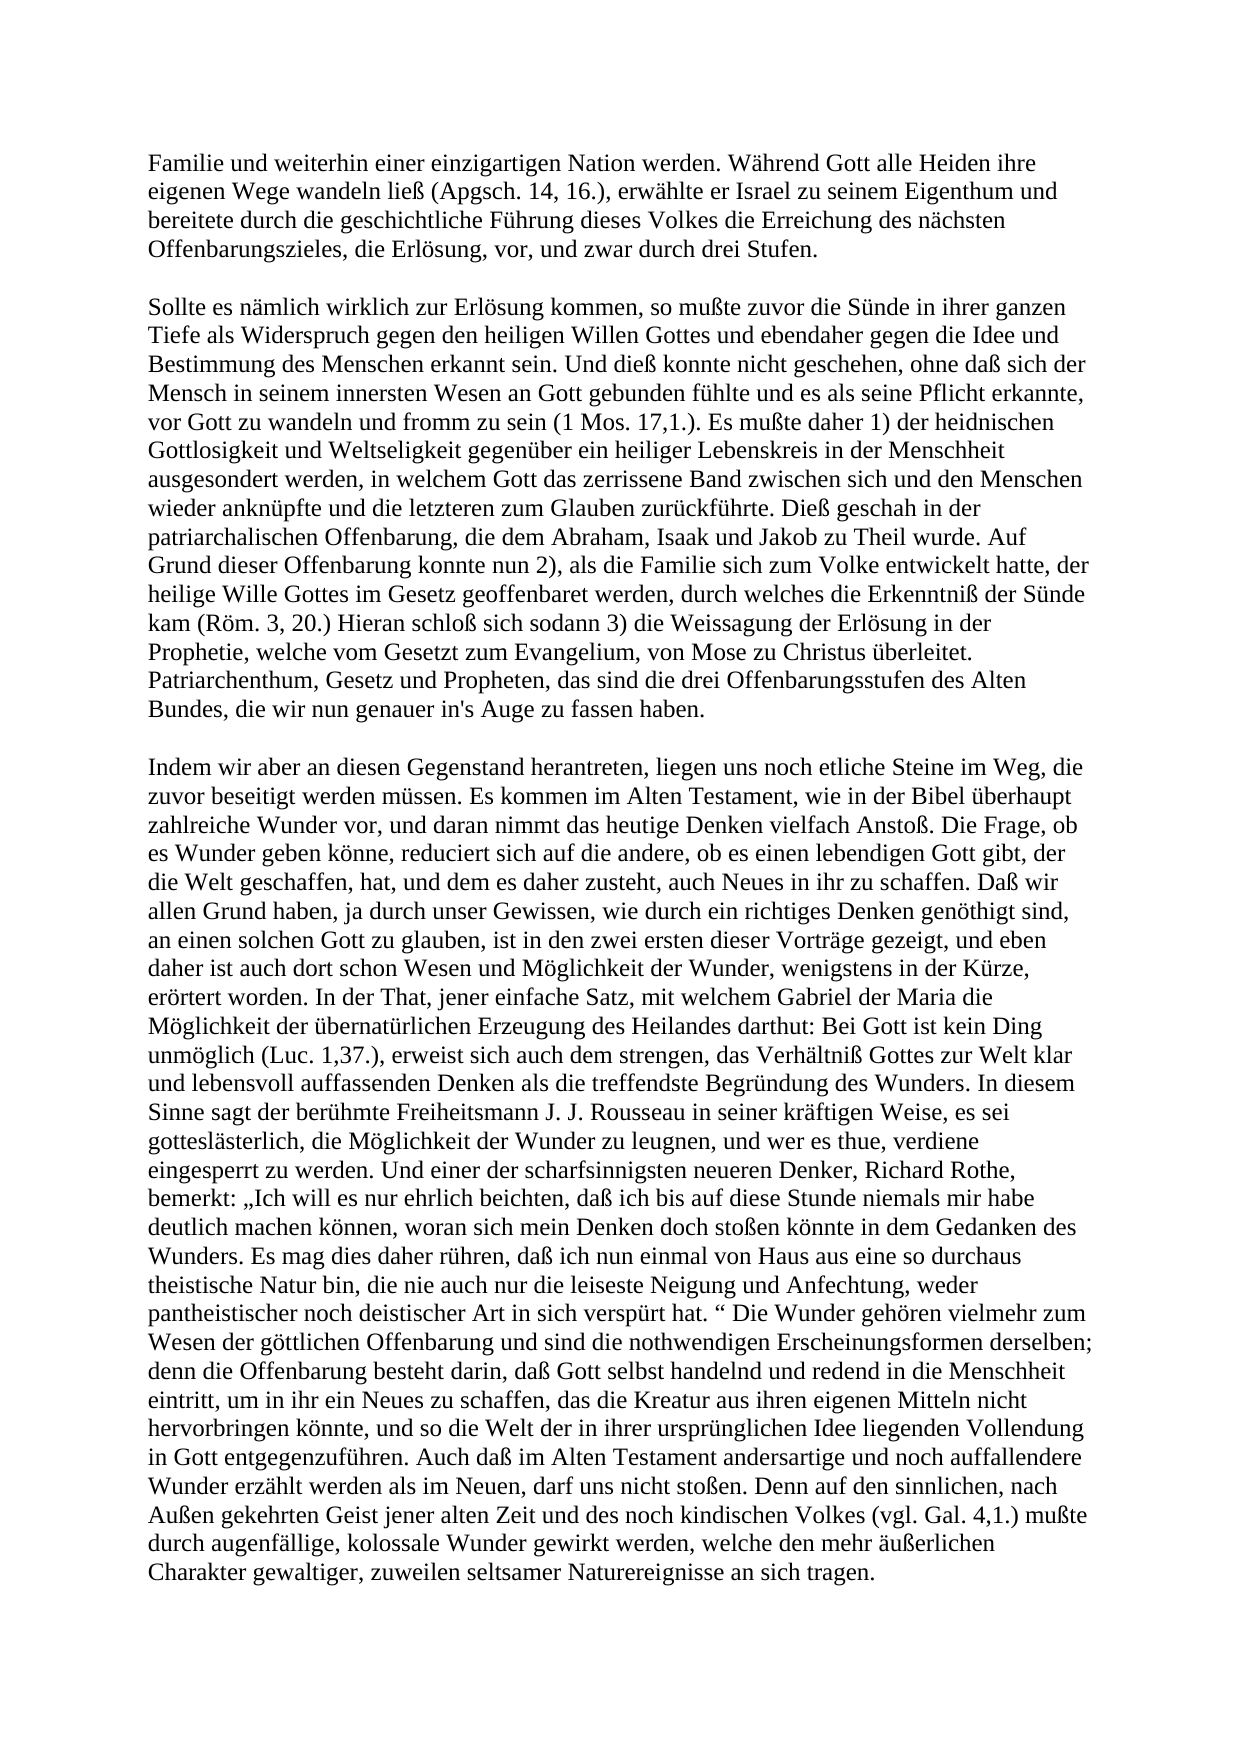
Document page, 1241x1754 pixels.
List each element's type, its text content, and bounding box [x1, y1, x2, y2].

text Indem wir aber an diesen Gegenstand herantreten, liegen uns noch etliche Steine im Weg, die zuvor beseitigt werden müssen. Es kommen im Alten Testament, wie in der Bibel überhaupt zahlreiche Wunder vor, und daran nimmt das heutige Denken vielfach Anstoß. Die Frage, ob es Wunder geben könne, reduciert sich auf die andere, ob es einen lebendigen Gott gibt, der die Welt geschaffen, hat, und dem es daher zusteht, auch Neues in ihr zu schaffen. Daß wir allen Grund haben, ja durch unser Gewissen, wie durch ein richtiges Denken genöthigt sind, an einen solchen Gott zu glauben, ist in den zwei ersten dieser Vorträge gezeigt, und eben daher ist auch dort schon Wesen und Möglichkeit der Wunder, wenigstens in der Kürze, erörtert worden. In der That, jener einfache Satz, mit welchem Gabriel der Maria die Möglichkeit der übernatürlichen Erzeugung des Heilandes darthut: Bei Gott ist kein Ding unmöglich (Luc. 1,37.), erweist sich auch dem strengen, das Verhältniß Gottes zur Welt klar und lebensvoll auffassenden Denken als die treffendste Begründung des Wunders. In diesem Sinne sagt der berühmte Freiheitsmann J. J. Rousseau in seiner kräftigen Weise, es sei gotteslästerlich, die Möglichkeit der Wunder zu leugnen, und wer es thue, verdiene eingesperrt zu werden. Und einer der scharfsinnigsten neueren Denker, Richard Rothe, bemerkt: „Ich will es nur ehrlich beichten, daß ich bis auf diese Stunde niemals mir habe deutlich machen können, woran sich mein Denken doch stoßen könnte in dem Gedanken des Wunders. Es mag dies daher rühren, daß ich nun einmal von Haus aus eine so durchaus theistische Natur bin, die nie auch nur die leiseste Neigung und Anfechtung, weder pantheistischer noch deistischer Art in sich verspürt hat. “ Die Wunder gehören vielmehr zum Wesen der göttlichen Offenbarung und sind die nothwendigen Erscheinungsformen derselben; denn die Offenbarung besteht darin, daß Gott selbst handelnd und redend in die Menschheit eintritt, um in ihr ein Neues zu schaffen, das die Kreatur aus ihren eigenen Mitteln nicht hervorbringen könnte, und so die Welt der in ihrer ursprünglichen Idee liegenden Vollendung in Gott entgegenzuführen. Auch daß im Alten Testament andersartige und noch auffallendere Wunder erzählt werden als im Neuen, darf uns nicht stoßen. Denn auf den sinnlichen, nach Außen gekehrten Geist jener alten Zeit und des noch kindischen Volkes (vgl. Gal. 4,1.) mußte durch augenfällige, kolossale Wunder gewirkt werden, welche den mehr äußerlichen Charakter gewaltiger, zuweilen seltsamer Naturereignisse an sich tragen. [148, 752, 1093, 1586]
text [148, 148, 1093, 263]
text Sollte es nämlich wirklich zur Erlösung kommen, so mußte zuvor die Sünde in ihrer ganzen Tiefe als Widerspruch gegen den heiligen Willen Gottes und ebendaher gegen die Idee und Bestimmung des Menschen erkannt sein. Und dieß konnte nicht geschehen, ohne daß sich der Mensch in seinem innersten Wesen an Gott gebunden fühlte und es als seine Pflicht erkannte, vor Gott zu wandeln und fromm zu sein (1 Mos. 17,1.). Es mußte daher 1) der heidnischen Gottlosigkeit und Weltseligkeit gegenüber ein heiliger Lebenskreis in der Menschheit ausgesondert werden, in welchem Gott das zerrissene Band zwischen sich und den Menschen wieder anknüpfte und die letzteren zum Glauben zurückführte. Dieß geschah in der patriarchalischen Offenbarung, die dem Abraham, Isaak und Jakob zu Theil wurde. Auf Grund dieser Offenbarung konnte nun 2), als die Familie sich zum Volke entwickelt hatte, der heilige Wille Gottes im Gesetz geoffenbaret werden, durch welches die Erkenntniß der Sünde kam (Röm. 3, 20.) Hieran schloß sich sodann 3) die Weissagung der Erlösung in der Prophetie, welche vom Gesetzt zum Evangelium, von Mose zu Christus überleitet. Patriarchenthum, Gesetz und Propheten, das sind die drei Offenbarungsstufen des Alten Bundes, die wir nun genauer in's Auge zu fassen haben. [148, 292, 1093, 723]
